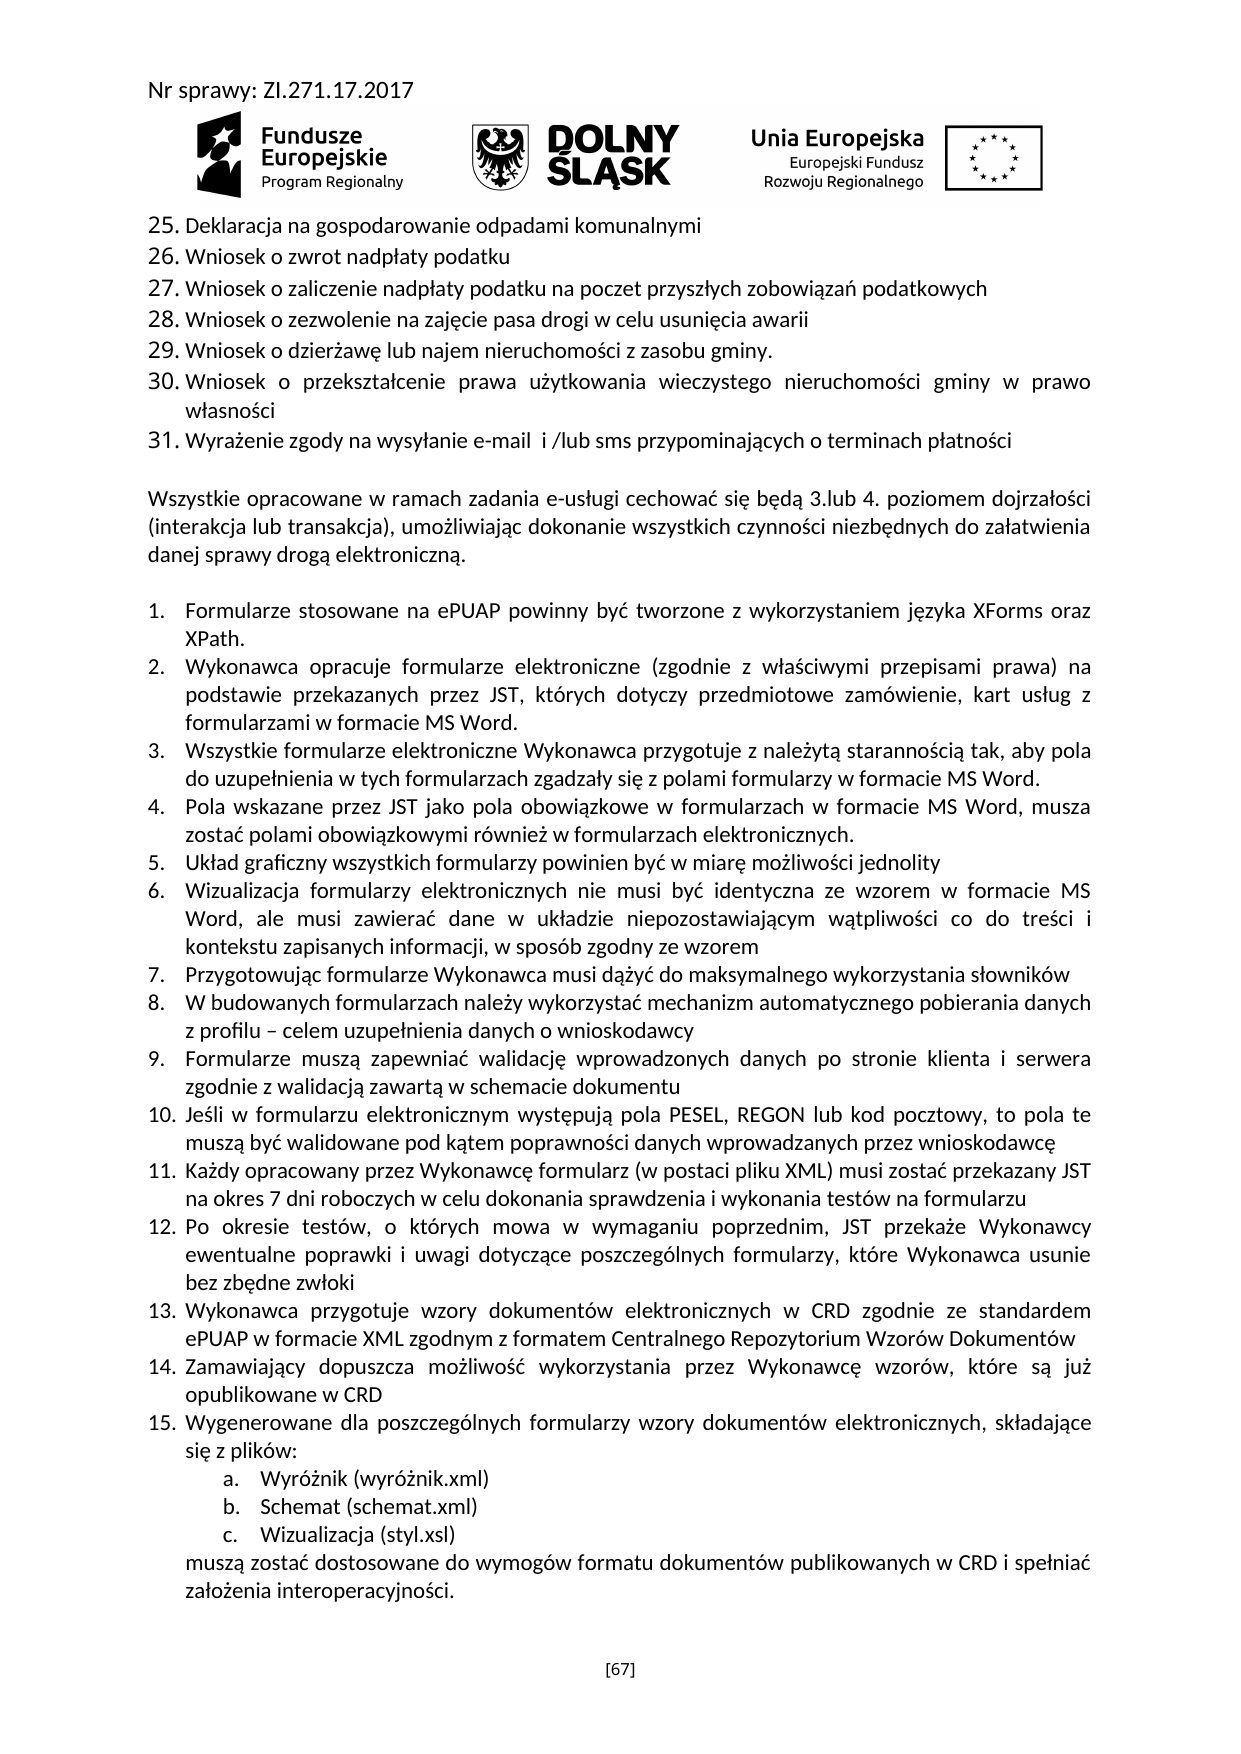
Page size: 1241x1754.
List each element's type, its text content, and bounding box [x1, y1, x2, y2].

list Wniosek o przekształcenie prawa użytkowania wieczystego nieruchomości gminy w prawo własności [148, 365, 1093, 424]
list Po okresie testów, o których mowa w wymaganiu poprzednim, JST przekaże Wykonawcy ewentualne poprawki i uwagi dotyczące poszczególnych formularzy, które Wykonawca usunie bez zbędne zwłoki [148, 1212, 1093, 1296]
list Wizualizacja (styl.xsl) [223, 1521, 1093, 1548]
list Deklaracja na gospodarowanie odpadami komunalnymi [148, 209, 1093, 240]
list Przygotowując formularze Wykonawca musi dążyć do maksymalnego wykorzystania słowników [148, 960, 1093, 988]
text Wszystkie opracowane w ramach zadania e-usługi cechować się będą 3.lub 4. poziomem dojrzałości (interakcja lub transakcja), umożliwiając dokonanie wszystkich czynności niezbędnych do załatwienia danej sprawy drogą elektroniczną. [148, 484, 1093, 568]
list Wniosek o zezwolenie na zajęcie pasa drogi w celu usunięcia awarii [148, 303, 1093, 334]
list Pola wskazane przez JST jako pola obowiązkowe w formularzach w formacie MS Word, musza zostać polami obowiązkowymi również w formularzach elektronicznych. [148, 792, 1093, 848]
list Wniosek o zwrot nadpłaty podatku [148, 240, 1093, 271]
list Wyrażenie zgody na wysyłanie e-mail i /lub sms przypominających o terminach płatności [148, 424, 1093, 456]
list Jeśli w formularzu elektronicznym występują pola PESEL, REGON lub kod pocztowy, to pola te muszą być walidowane pod kątem poprawności danych wprowadzanych przez wnioskodawcę [148, 1100, 1093, 1156]
list Wniosek o zaliczenie nadpłaty podatku na poczet przyszłych zobowiązań podatkowych [148, 271, 1093, 303]
list Formularze muszą zapewniać walidację wprowadzonych danych po stronie klienta i serwera zgodnie z walidacją zawartą w schemacie dokumentu [148, 1044, 1093, 1100]
list Zamawiający dopuszcza możliwość wykorzystania przez Wykonawcę wzorów, które są już opublikowane w CRD [148, 1352, 1093, 1408]
list Wyróżnik (wyróżnik.xml) [223, 1464, 1093, 1492]
list Wszystkie formularze elektroniczne Wykonawca przygotuje z należytą starannością tak, aby pola do uzupełnienia w tych formularzach zgadzały się z polami formularzy w formacie MS Word. [148, 736, 1093, 792]
list muszą zostać dostosowane do wymogów formatu dokumentów publikowanych w CRD i spełniać założenia interoperacyjności. [185, 1548, 1093, 1604]
list Formularze stosowane na ePUAP powinny być tworzone z wykorzystaniem języka XForms oraz XPath. [148, 596, 1093, 652]
list Wniosek o dzierżawę lub najem nieruchomości z zasobu gminy. [148, 334, 1093, 365]
list W budowanych formularzach należy wykorzystać mechanizm automatycznego pobierania danych z profilu – celem uzupełnienia danych o wnioskodawcy [148, 988, 1093, 1044]
list Wizualizacja formularzy elektronicznych nie musi być identyczna ze wzorem w formacie MS Word, ale musi zawierać dane w układzie niepozostawiającym wątpliwości co do treści i kontekstu zapisanych informacji, w sposób zgodny ze wzorem [148, 876, 1093, 960]
list Wykonawca opracuje formularze elektroniczne (zgodnie z właściwymi przepisami prawa) na podstawie przekazanych przez JST, których dotyczy przedmiotowe zamówienie, kart usług z formularzami w formacie MS Word. [148, 652, 1093, 736]
picture [197, 104, 1043, 209]
list Układ graficzny wszystkich formularzy powinien być w miarę możliwości jednolity [148, 848, 1093, 876]
list Każdy opracowany przez Wykonawcę formularz (w postaci pliku XML) musi zostać przekazany JST na okres 7 dni roboczych w celu dokonania sprawdzenia i wykonania testów na formularzu [148, 1156, 1093, 1212]
list Schemat (schemat.xml) [223, 1492, 1093, 1521]
list Wygenerowane dla poszczególnych formularzy wzory dokumentów elektronicznych, składające się z plików: [148, 1408, 1093, 1464]
list Wykonawca przygotuje wzory dokumentów elektronicznych w CRD zgodnie ze standardem ePUAP w formacie XML zgodnym z formatem Centralnego Repozytorium Wzorów Dokumentów [148, 1296, 1093, 1352]
